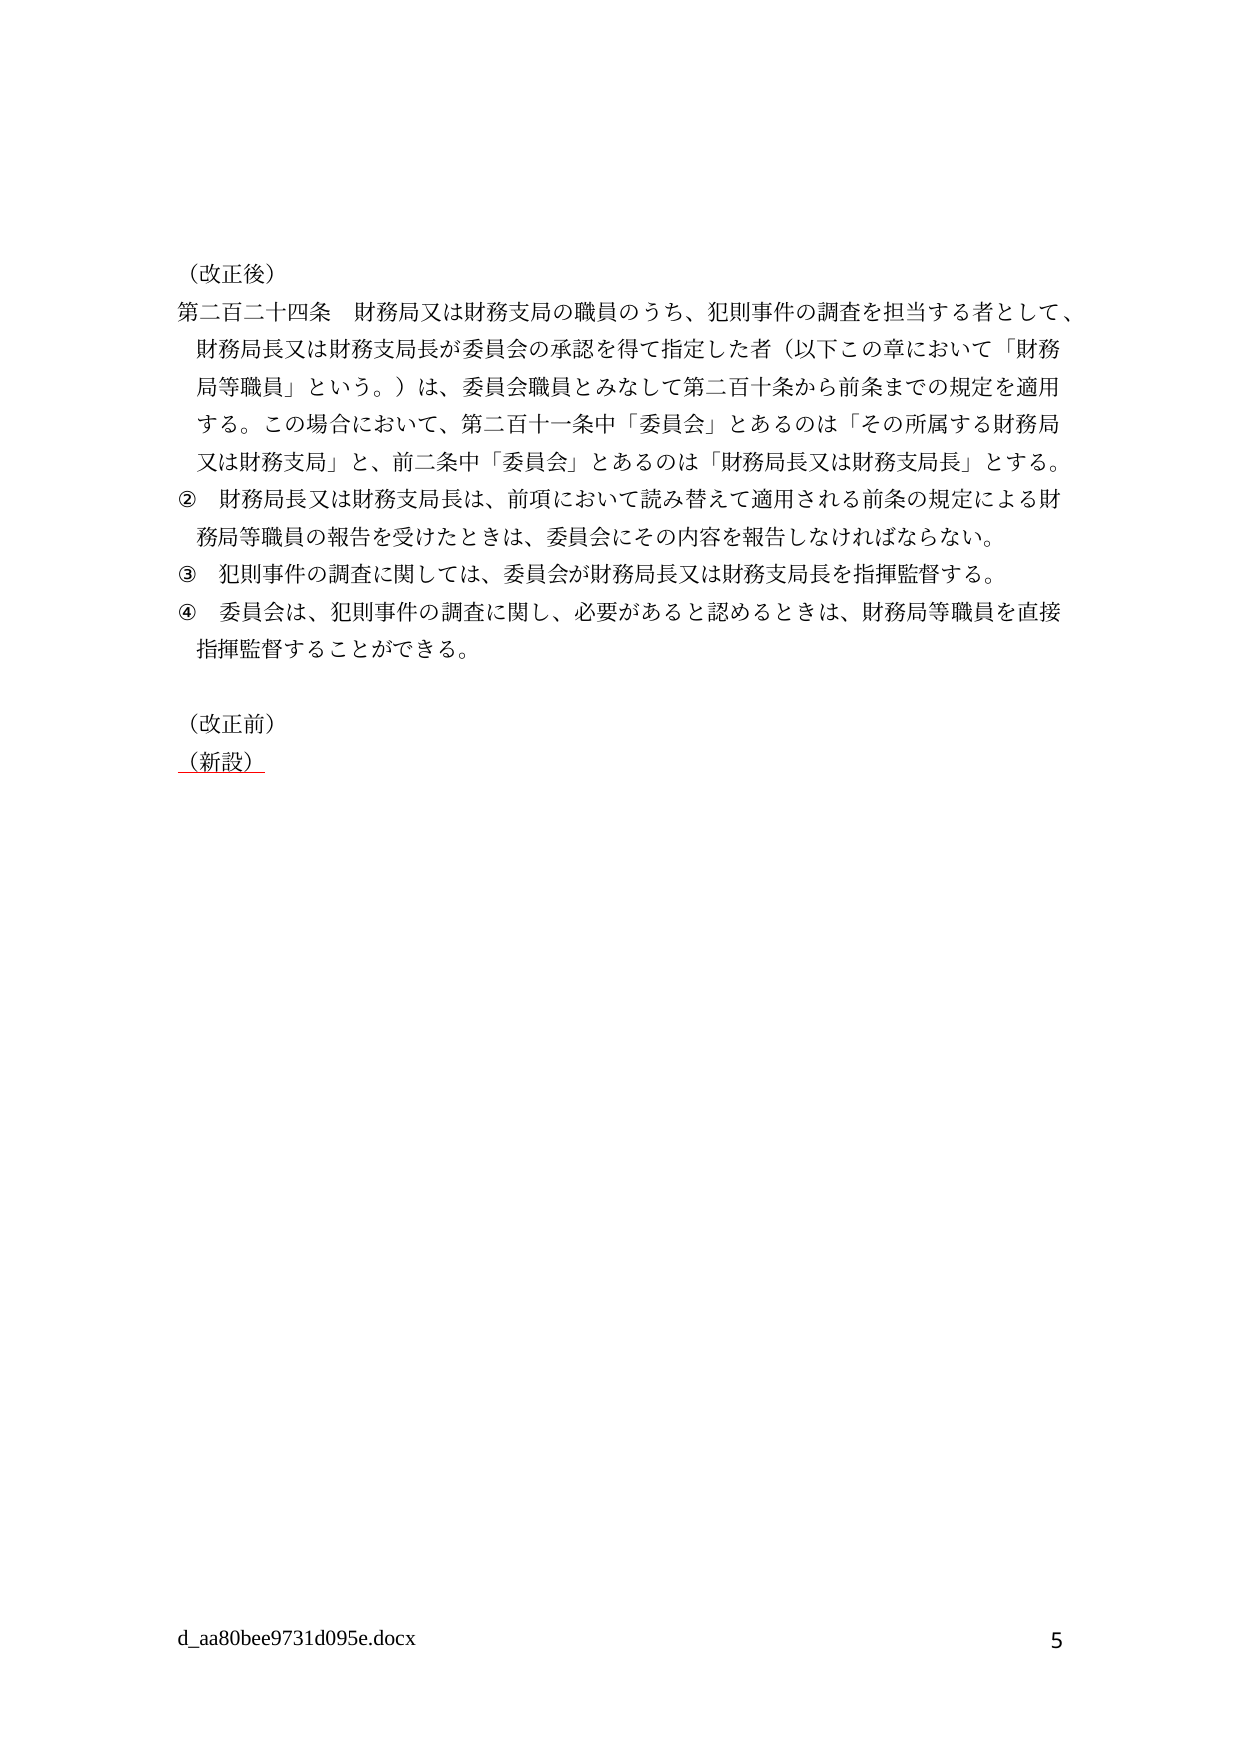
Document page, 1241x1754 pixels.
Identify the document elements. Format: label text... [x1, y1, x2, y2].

text （改正前） [177, 704, 1063, 742]
text 第二百二十四条 財務局又は財務支局の職員のうち、犯則事件の調査を担当する者として、財務局長又は財務支局長が委員会の承認を得て指定した者（以下この章において「財務局等職員」という。）は、委員会職員とみなして第二百十条から前条までの規定を適用する。この場合において、第二百十一条中「委員会」とあるのは「その所属する財務局又は財務支局」と、前二条中「委員会」とあるのは「財務局長又は財務支局長」とする。 [177, 292, 1063, 479]
text ③ 犯則事件の調査に関しては、委員会が財務局長又は財務支局長を指揮監督する。 [177, 554, 1063, 592]
text ② 財務局長又は財務支局長は、前項において読み替えて適用される前条の規定による財務局等職員の報告を受けたときは、委員会にその内容を報告しなければならない。 [177, 479, 1063, 554]
text （改正後） [177, 254, 1063, 292]
text ④ 委員会は、犯則事件の調査に関し、必要があると認めるときは、財務局等職員を直接指揮監督することができる。 [177, 592, 1063, 667]
text （新設） [177, 742, 1063, 779]
